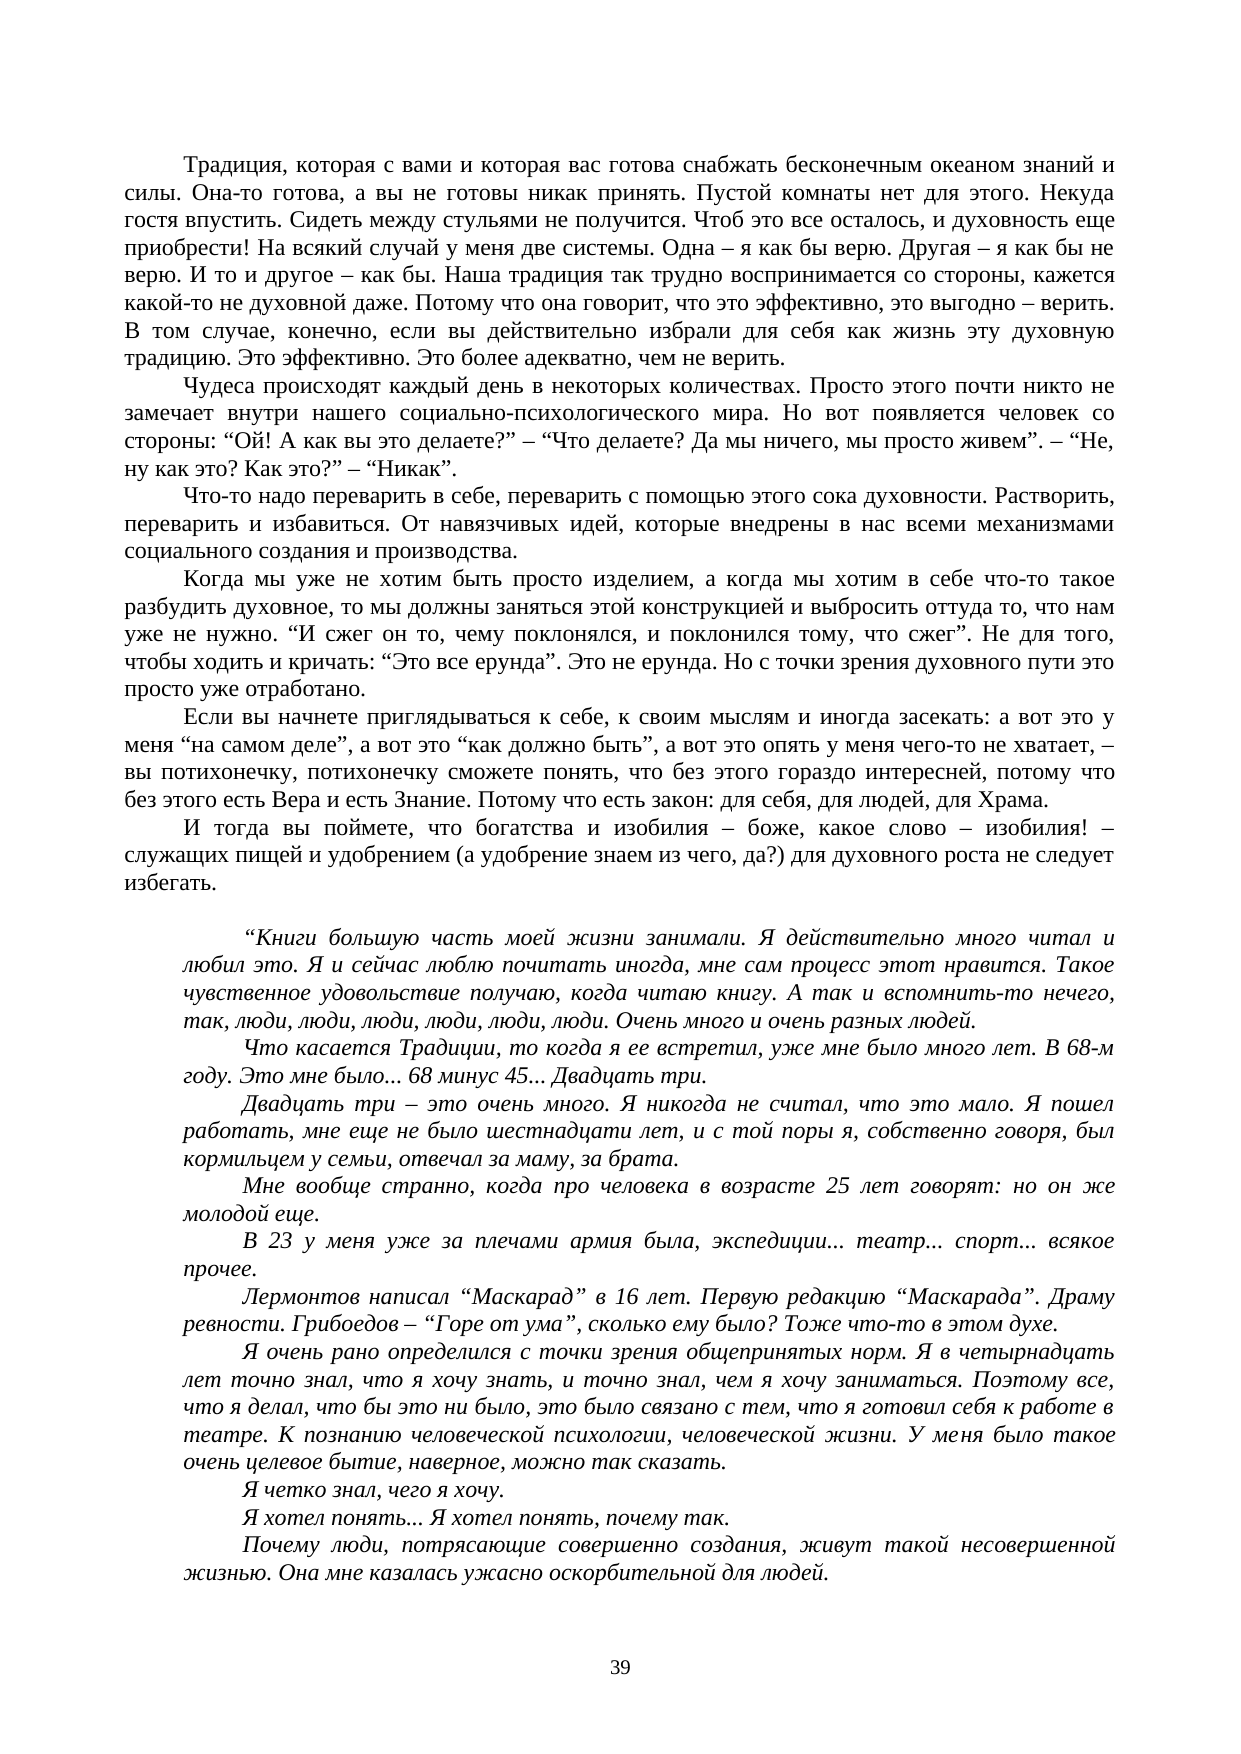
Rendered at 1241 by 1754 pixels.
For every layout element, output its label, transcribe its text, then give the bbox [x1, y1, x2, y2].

text Почему люди, потрясающие совершенно создания, живут такой несовершенной жизнью. Она мне казалась ужасно оскорбительной для людей. [183, 1530, 1116, 1585]
text Что касается Традиции, то когда я ее встретил, уже мне было много лет. В 68-м году. Это мне было... 68 минус 45... Двадцать три. [183, 1033, 1116, 1088]
text Что-то надо переварить в себе, переварить с помощью этого сока духовности. Растворить, переварить и избавиться. От навязчивых идей, которые внедрены в нас всеми механизмами социального создания и производства. [124, 481, 1116, 564]
text Я четко знал, чего я хочу. [183, 1475, 1116, 1503]
text Когда мы уже не хотим быть просто изделием, а когда мы хотим в себе что-то такое разбудить духовное, то мы должны заняться этой конструкцией и выбросить оттуда то, что нам уже не нужно. “И сжег он то, чему поклонялся, и поклонился тому, что сжег”. Не для того, чтобы ходить и кричать: “Это все ерунда”. Это не ерунда. Но с точки зрения духовного пути это просто уже отработано. [124, 564, 1116, 702]
text Если вы начнете приглядываться к себе, к своим мыслям и иногда засекать: а вот это у меня “на самом деле”, а вот это “как должно быть”, а вот это опять у меня чего-то не хватает, – вы потихонечку, потихонечку сможете понять, что без этого гораздо интересней, потому что без этого есть Вера и есть Знание. Потому что есть закон: для себя, для людей, для Храма. [124, 702, 1116, 812]
text Я хотел понять... Я хотел понять, почему так. [183, 1503, 1116, 1530]
text Мне вообще странно, когда про человека в возрасте 25 лет говорят: но он же молодой еще. [183, 1171, 1116, 1227]
text Лермонтов написал “Маскарад” в 16 лет. Первую редакцию “Маскарада”. Драму ревности. Грибоедов – “Горе от ума”, сколько ему было? Тоже что-то в этом духе. [183, 1282, 1116, 1337]
text В 23 у меня уже за плечами армия была, экспедиции... театр... спорт... всякое прочее. [183, 1227, 1116, 1282]
text Двадцать три – это очень много. Я никогда не считал, что это мало. Я пошел работать, мне еще не было шестнадцати лет, и с той поры я, собственно говоря, был кормильцем у семьи, отвечал за маму, за брата. [183, 1088, 1116, 1171]
text Чудеса происходят каждый день в некоторых количествах. Просто этого почти никто не замечает внутри нашего социально-психологического мира. Но вот появляется человек со стороны: “Ой! А как вы это делаете?” – “Что делаете? Да мы ничего, мы просто живем”. – “Не, ну как это? Как это?” – “Никак”. [124, 371, 1116, 481]
text “Книги большую часть моей жизни занимали. Я действительно много читал и любил это. Я и сейчас люблю почитать иногда, мне сам процесс этот нравится. Такое чувственное удовольствие получаю, когда читаю книгу. А так и вспомнить-то нечего, так, люди, люди, люди, люди, люди, люди. Очень много и очень разных людей. [183, 923, 1116, 1033]
text Традиция, которая с вами и которая вас готова снабжать бесконечным океаном знаний и силы. Она-то готова, а вы не готовы никак принять. Пустой комнаты нет для этого. Некуда гостя впустить. Сидеть между стульями не получится. Чтоб это все осталось, и духовность еще приобрести! На всякий случай у меня две системы. Одна – я как бы верю. Другая – я как бы не верю. И то и другое – как бы. Наша традиция так трудно воспринимается со стороны, кажется какой-то не духовной даже. Потому что она говорит, что это эффективно, это выгодно – верить. В том случае, конечно, если вы действительно избрали для себя как жизнь эту духовную традицию. Это эффективно. Это более адекватно, чем не верить. [124, 150, 1116, 371]
text И тогда вы поймете, что богатства и изобилия – боже, какое слово – изобилия! – служащих пищей и удобрением (а удобрение знаем из чего, да?) для духовного роста не следует избегать. [124, 812, 1116, 895]
text Я очень рано определился с точки зрения общепринятых норм. Я в четырнадцать лет точно знал, что я хочу знать, и точно знал, чем я хочу заниматься. Поэтому все, что я делал, что бы это ни было, это было связано с тем, что я готовил себя к работе в театре. К познанию человеческой психологии, человеческой жизни. У меня было такое очень целевое бытие, наверное, можно так сказать. [183, 1337, 1116, 1475]
